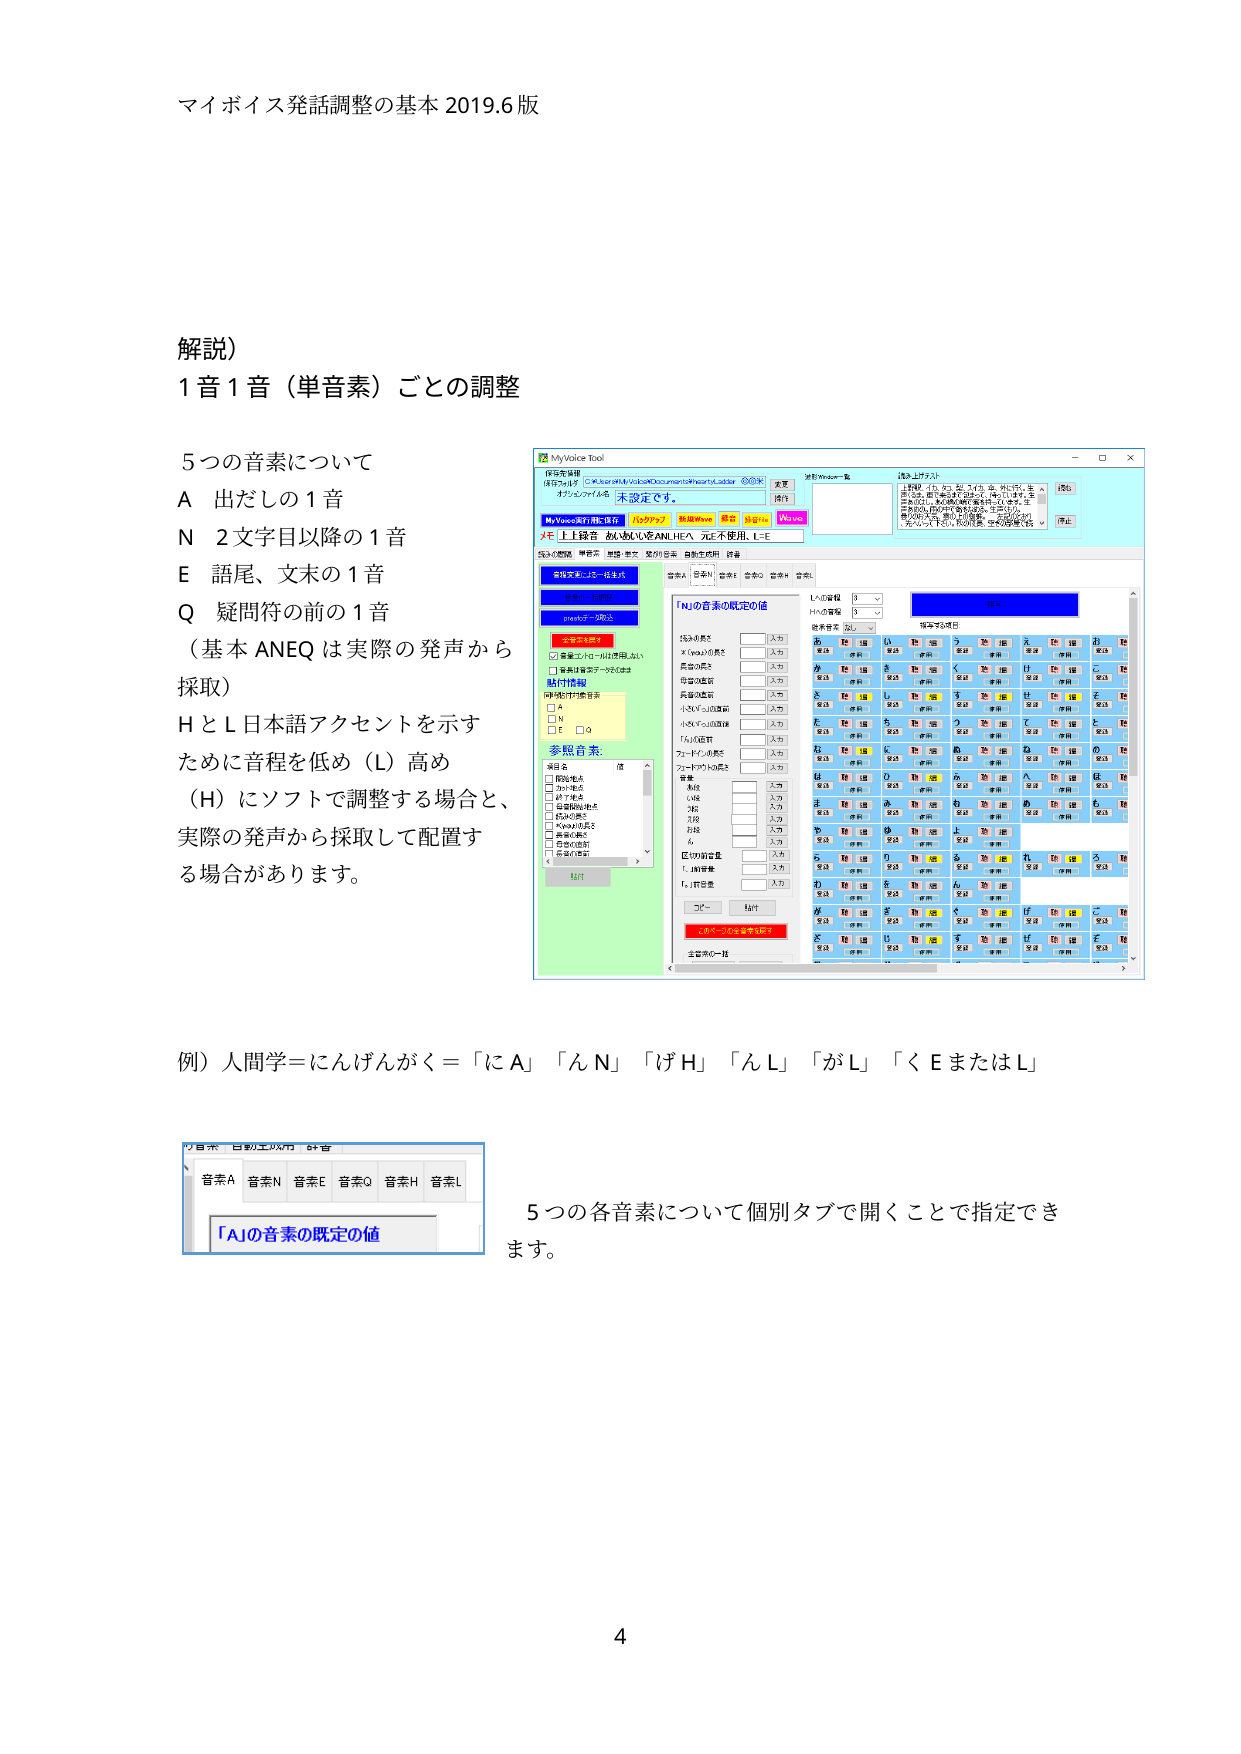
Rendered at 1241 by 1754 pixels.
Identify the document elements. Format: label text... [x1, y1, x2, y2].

text HとL 日本語アクセントを示すために音程を低め（L）高め（H）にソフトで調整する場合と、実際の発声から採取して配置する場合があります。 [177, 704, 533, 892]
text E 語尾、文末の1音 [177, 554, 533, 592]
text 1音1音（単音素）ごとの調整 [177, 367, 1063, 404]
text （基本ANEQは実際の発声から採取） [177, 629, 533, 704]
text A 出だしの1音 [177, 479, 533, 517]
text ５つの音素について [177, 442, 1063, 479]
text 5つの各音素について個別タブで開くことで指定できます。 [177, 1192, 1063, 1267]
text 例）人間学＝にんげんがく＝「にA」「んN」「げH」「んL」「がL」「くEまたはL」 [177, 1042, 1063, 1079]
picture [533, 448, 1145, 980]
text Q 疑問符の前の1音 [177, 592, 533, 629]
picture [184, 1145, 483, 1252]
text N 2文字目以降の1音 [177, 517, 533, 554]
text 解説） [177, 329, 1063, 367]
